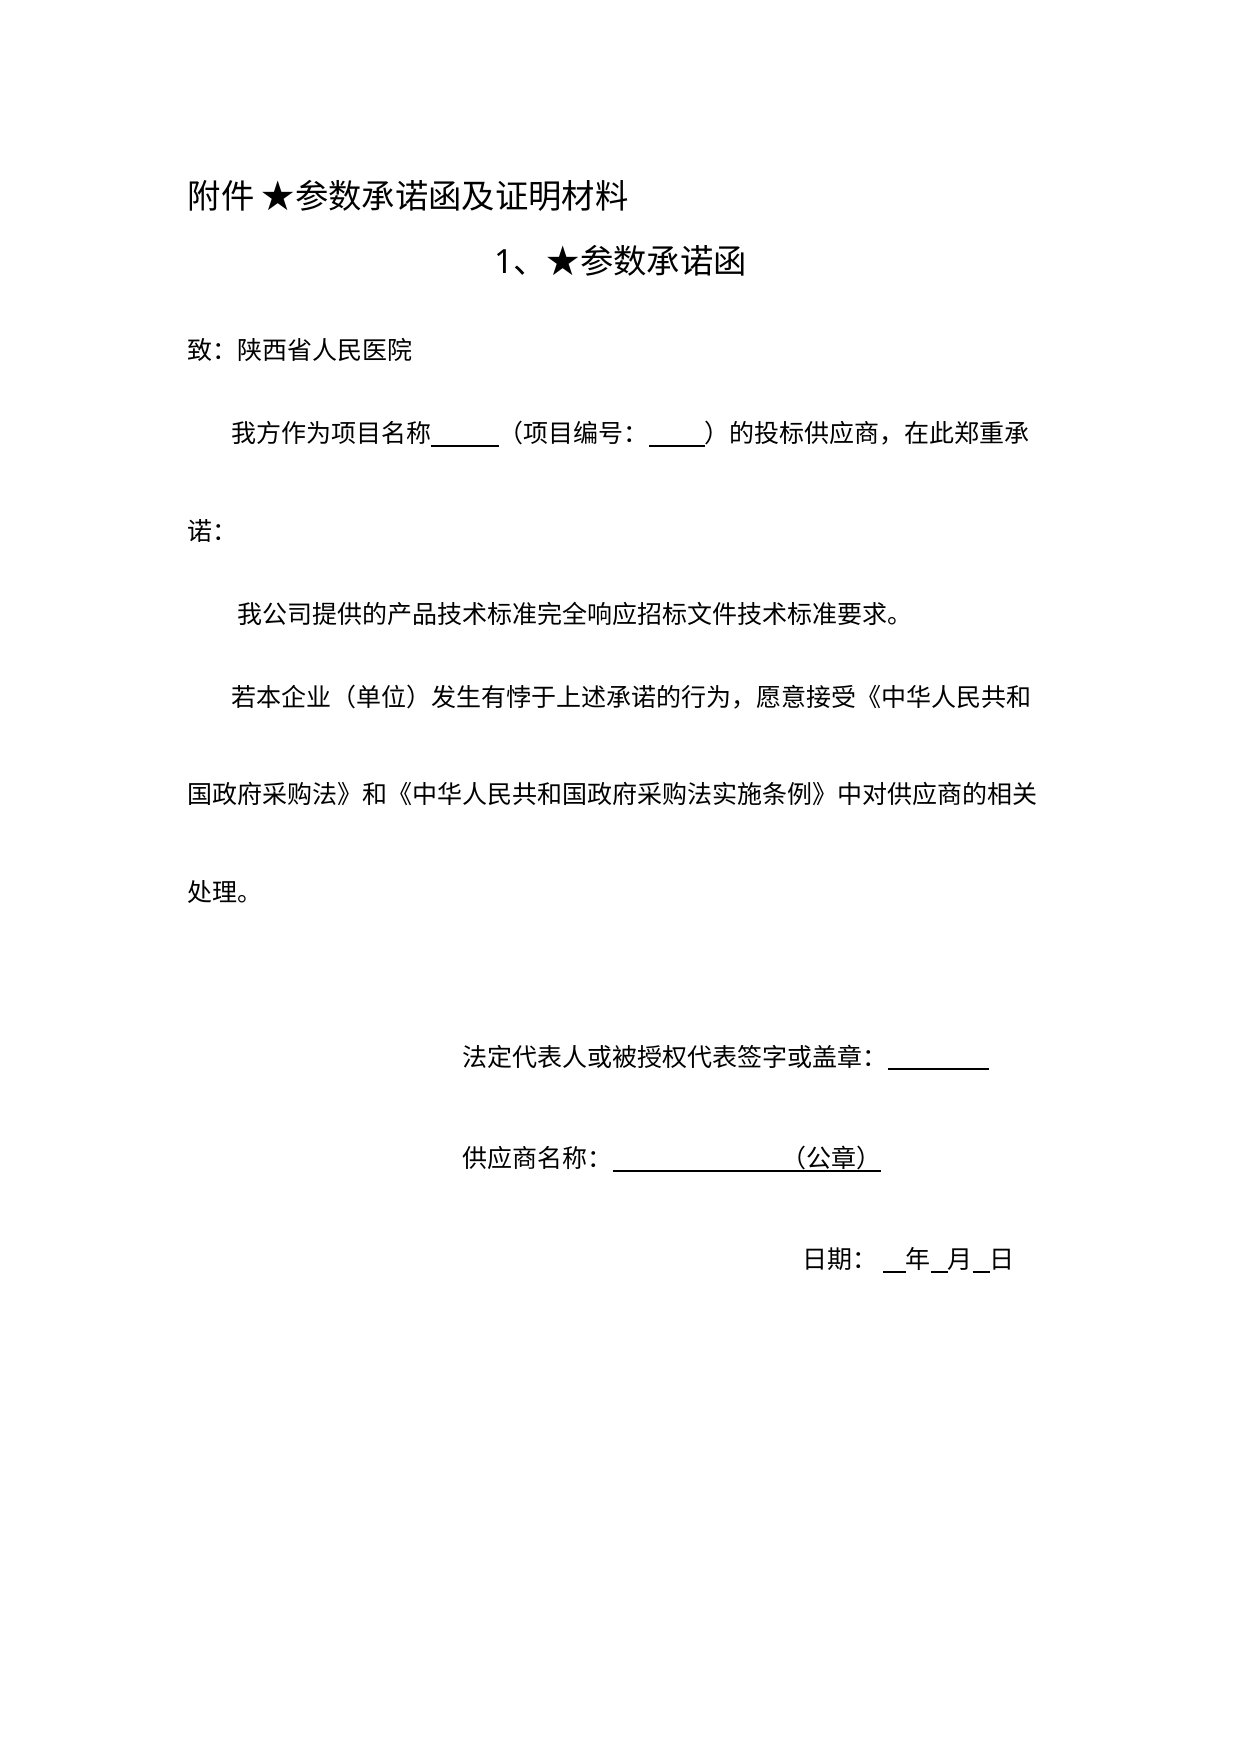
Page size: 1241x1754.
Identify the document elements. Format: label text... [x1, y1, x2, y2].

text 附件 ★参数承诺函及证明材料 [187, 162, 1053, 227]
text 我方作为项目名称 （项目编号： ）的投标供应商，在此郑重承诺： [187, 399, 1053, 562]
text 致：陕西省人民医院 [187, 316, 1053, 381]
text 1、★参数承诺函 [187, 227, 1053, 292]
text 日期： 年 月 日 [187, 1226, 1053, 1291]
text 我公司提供的产品技术标准完全响应招标文件技术标准要求。 [187, 580, 1053, 645]
text 供应商名称： （公章） [187, 1124, 1069, 1189]
text 若本企业（单位）发生有悖于上述承诺的行为，愿意接受《中华人民共和国政府采购法》和《中华人民共和国政府采购法实施条例》中对供应商的相关处理。 [187, 663, 1053, 923]
text 法定代表人或被授权代表签字或盖章： [187, 1023, 1069, 1088]
